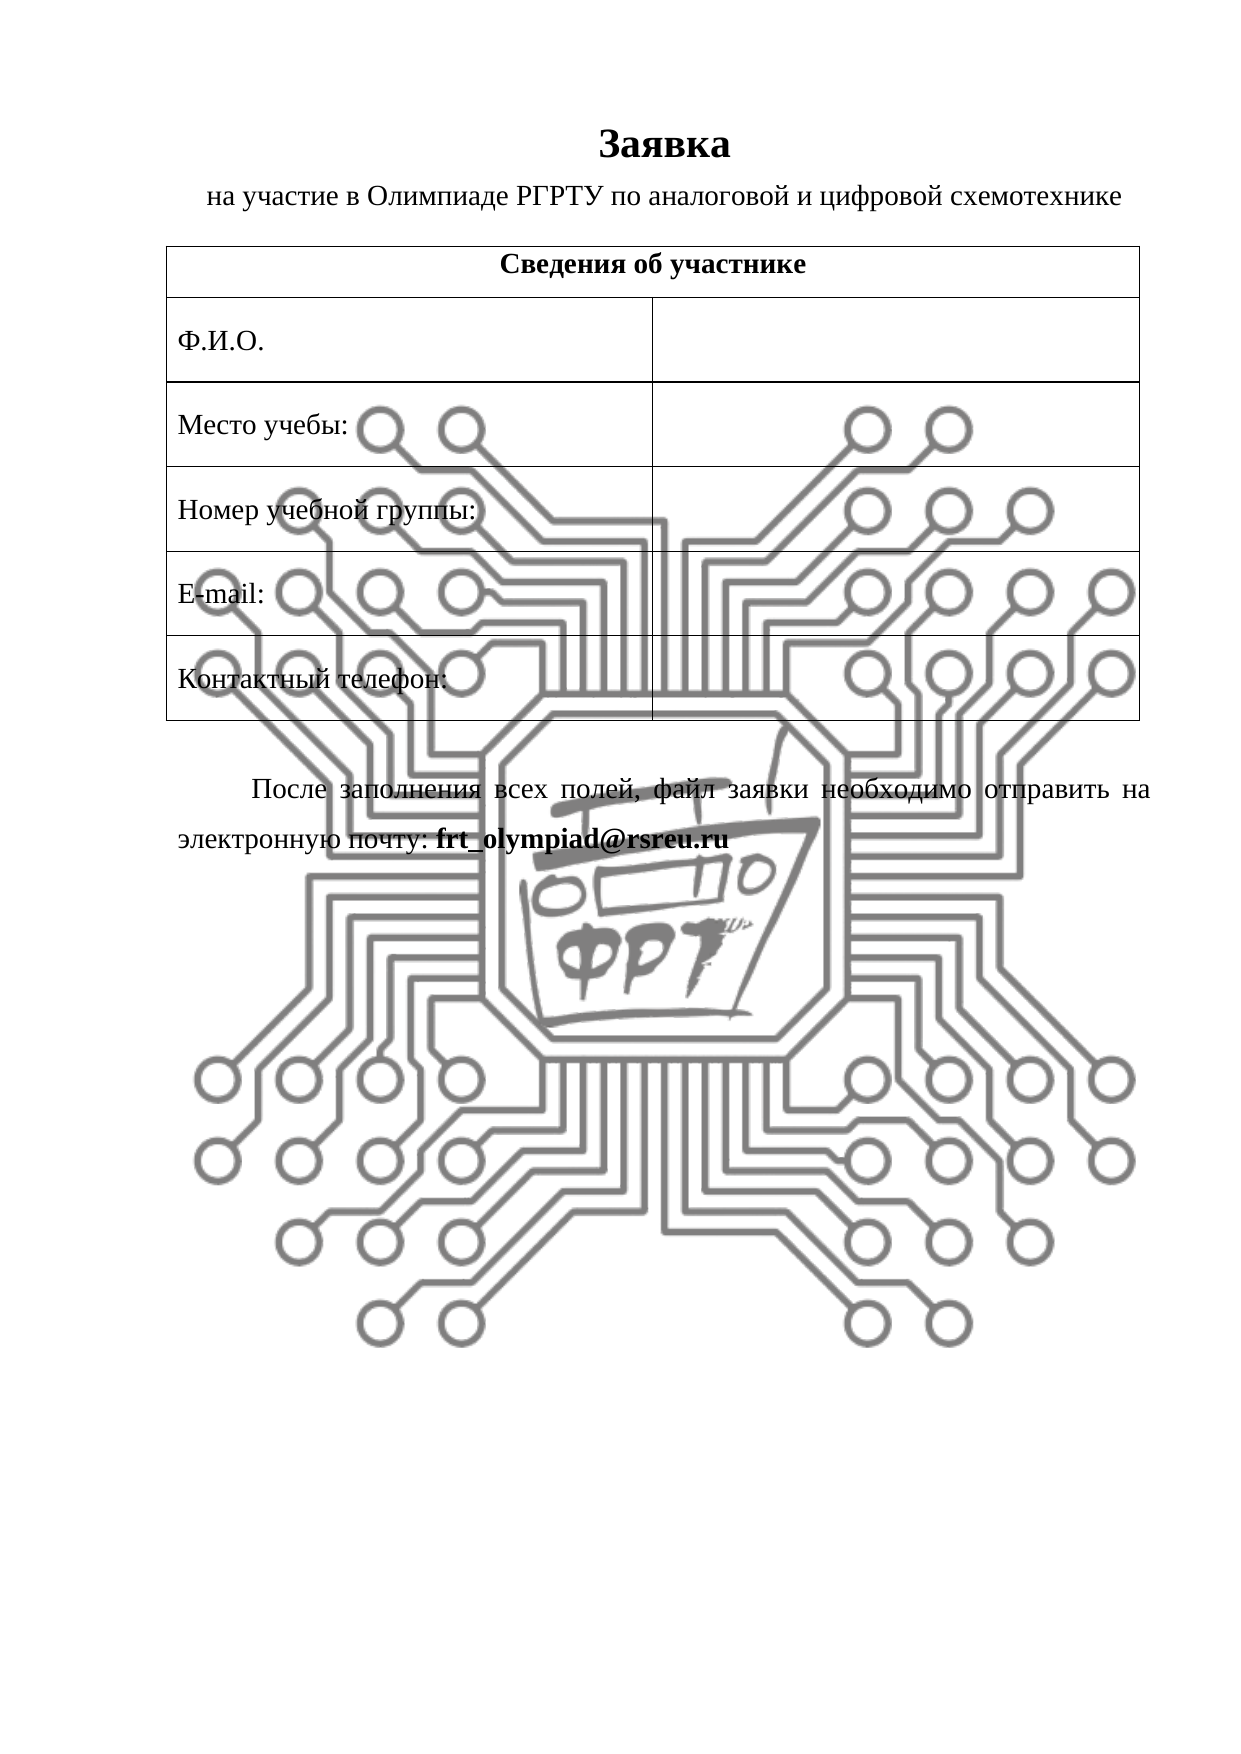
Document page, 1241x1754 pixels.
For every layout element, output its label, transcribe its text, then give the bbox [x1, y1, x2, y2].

picture [177, 855, 1152, 1364]
table_cell [653, 552, 1139, 635]
table_cell E-mail: [167, 552, 652, 635]
table_header Сведения об участнике [167, 247, 1139, 297]
table_cell [653, 636, 1139, 720]
text Заявка [177, 118, 1152, 166]
table_cell Место учебы: [167, 383, 652, 466]
table_cell Ф.И.О. [167, 298, 652, 381]
table_cell Номер учебной группы: [167, 467, 652, 551]
text После заполнения всех полей, файл заявки необходимо отправить на электронную почту: frt_olympiad@rsreu.ru [177, 771, 1152, 855]
text на участие в Олимпиаде РГРТУ по аналоговой и цифровой схемотехнике [177, 178, 1152, 212]
table_cell [653, 467, 1139, 551]
table_cell [653, 383, 1139, 466]
table_cell Контактный телефон: [167, 636, 652, 720]
table_cell [653, 298, 1139, 381]
picture [177, 389, 1152, 771]
